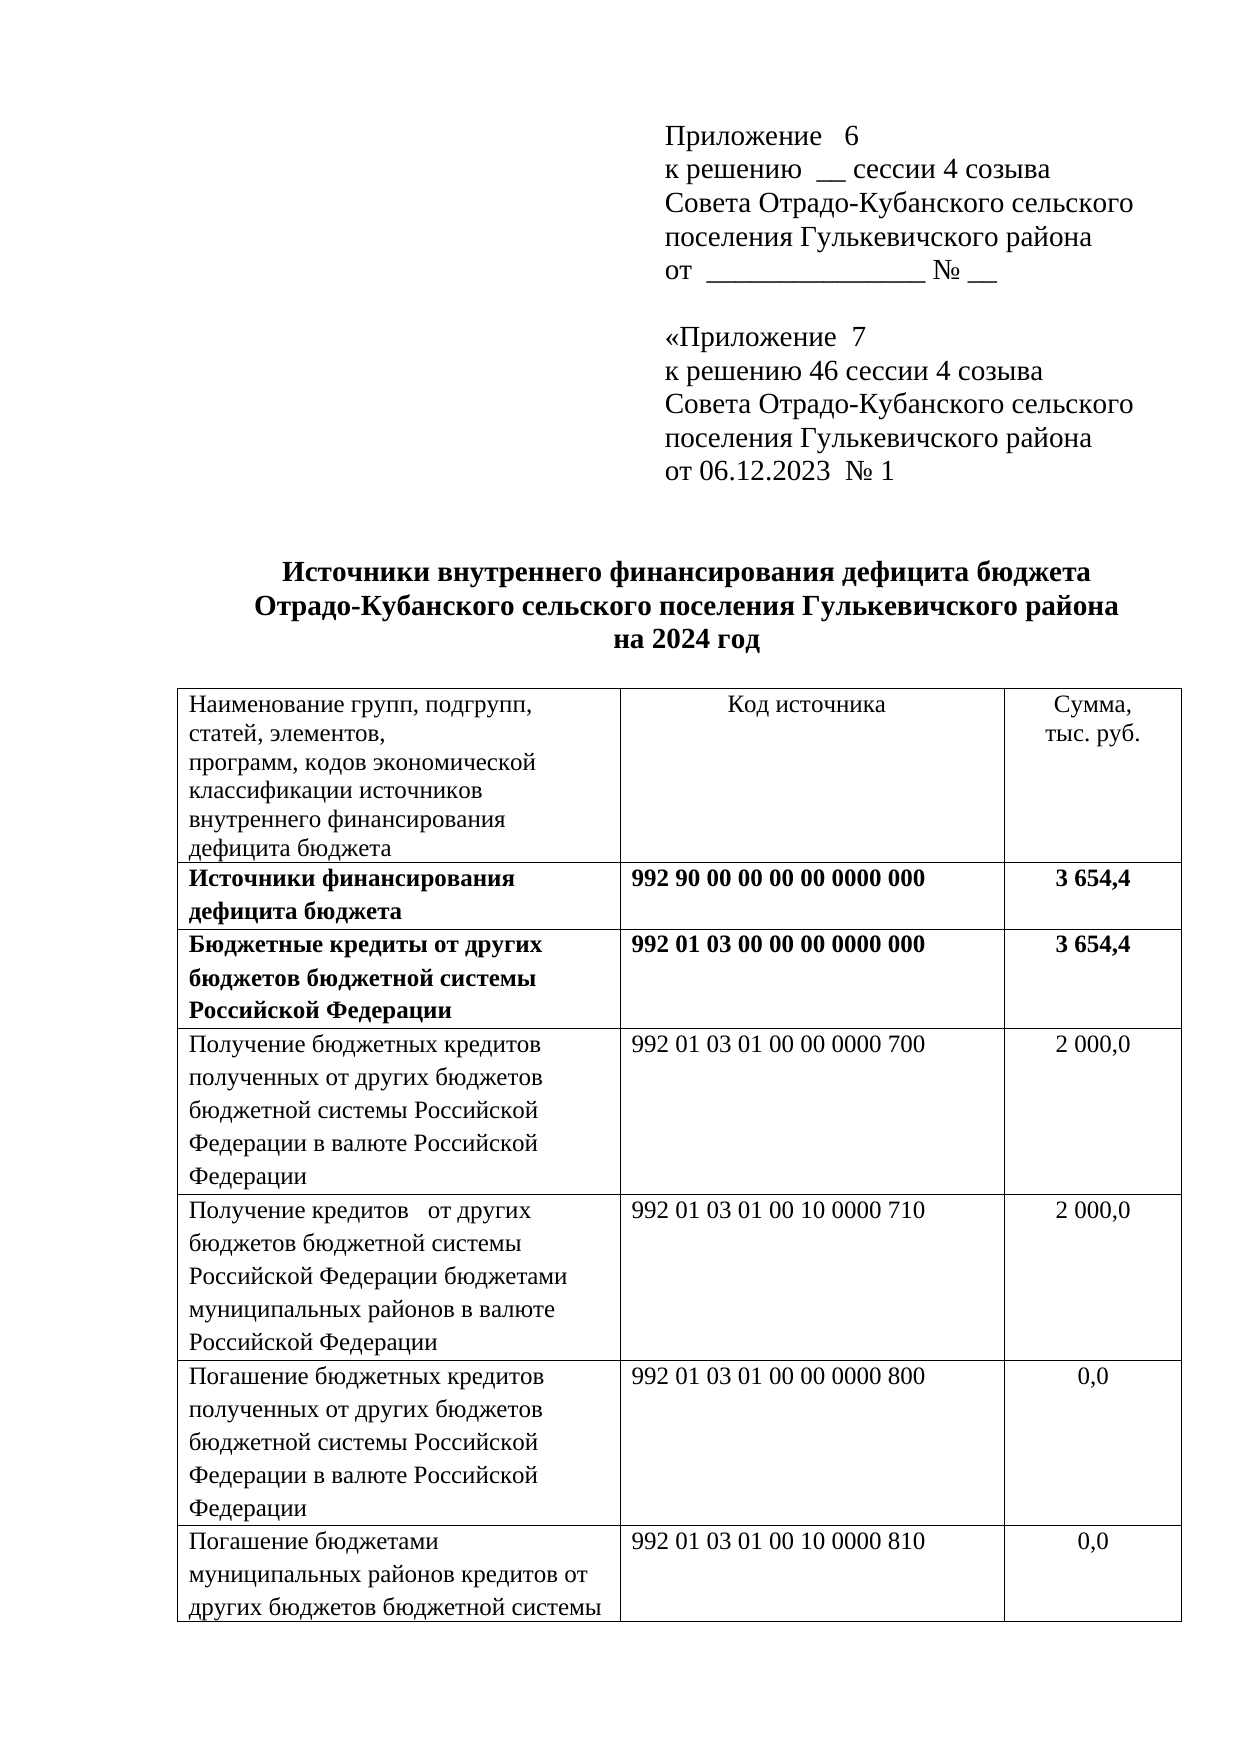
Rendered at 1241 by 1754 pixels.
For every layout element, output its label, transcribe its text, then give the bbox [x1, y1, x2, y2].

table_cell 3 654,4 [1005, 930, 1181, 1028]
table_cell 992 01 03 00 00 00 0000 000 [621, 930, 1004, 1028]
table_cell 992 90 00 00 00 00 0000 000 [621, 863, 1004, 928]
text поселения Гулькевичского района [664, 420, 1196, 453]
table_cell 3 654,4 [1005, 863, 1181, 928]
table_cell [178, 1526, 620, 1621]
text Отрадо-Кубанского сельского поселения Гулькевичского района [177, 588, 1196, 621]
text «Приложение 7 [664, 319, 1196, 353]
table_header Код источника [621, 689, 1004, 862]
table_header Сумма, тыс. руб. [1005, 689, 1181, 862]
text Приложение 6 [664, 118, 1196, 152]
table_cell 2 000,0 [1005, 1029, 1181, 1194]
text от _______________ № __ [664, 252, 1196, 286]
table_cell 992 01 03 01 00 10 0000 710 [621, 1195, 1004, 1360]
text к решению __ сессии 4 созыва [664, 152, 1196, 185]
table_cell 0,0 [1005, 1361, 1181, 1525]
text Совета Отрадо-Кубанского сельского поселения Гулькевичского района [664, 185, 1196, 252]
table_header Наименование групп, подгрупп, статей, элементов, программ, кодов экономической классификации источников внутреннего финансирования дефицита бюджета [178, 689, 620, 862]
text к решению 46 сессии 4 созыва [664, 353, 1196, 386]
text Совета Отрадо-Кубанского сельского [664, 386, 1196, 420]
table_cell Погашение бюджетных кредитов полученных от других бюджетов бюджетной системы Российской Федерации в валюте Российской Федерации [178, 1361, 620, 1525]
text от 06.12.2023 № 1 [664, 453, 1196, 487]
text Источники внутреннего финансирования дефицита бюджета [177, 554, 1196, 588]
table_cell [621, 1526, 1004, 1621]
table_cell 992 01 03 01 00 00 0000 700 [621, 1029, 1004, 1194]
text на 2024 год [177, 621, 1196, 655]
table_cell 0,0 [1005, 1526, 1181, 1621]
table_cell Получение бюджетных кредитов полученных от других бюджетов бюджетной системы Российской Федерации в валюте Российской Федерации [178, 1029, 620, 1194]
table_cell 992 01 03 01 00 00 0000 800 [621, 1361, 1004, 1525]
table_cell Получение кредитов от других бюджетов бюджетной системы Российской Федерации бюджетами муниципальных районов в валюте Российской Федерации [178, 1195, 620, 1360]
table_cell Источники финансирования дефицита бюджета [178, 863, 620, 928]
table_cell Бюджетные кредиты от других бюджетов бюджетной системы Российской Федерации [178, 930, 620, 1028]
table_cell 2 000,0 [1005, 1195, 1181, 1360]
